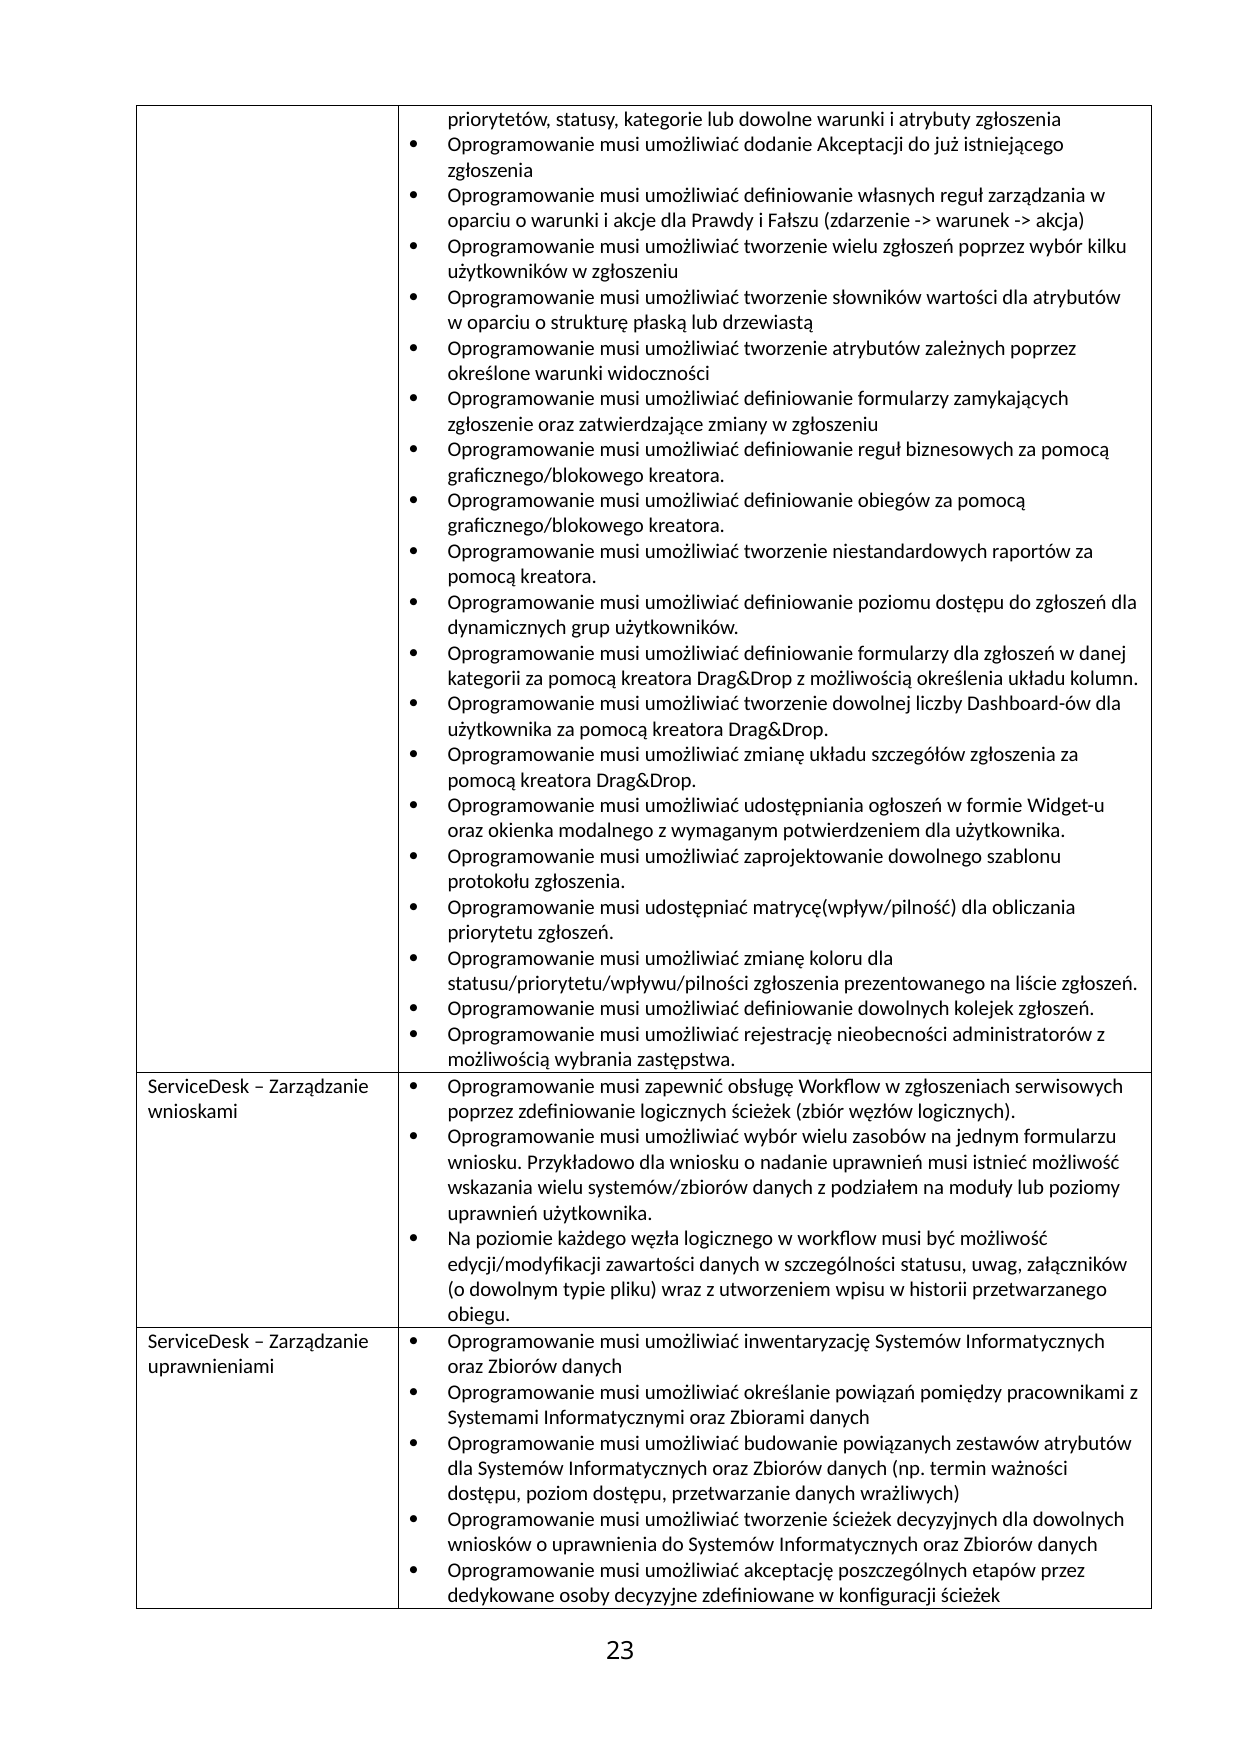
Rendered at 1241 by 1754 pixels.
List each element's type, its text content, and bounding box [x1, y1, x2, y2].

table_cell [137, 106, 398, 1072]
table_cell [137, 1328, 398, 1608]
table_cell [399, 1328, 1151, 1608]
table_cell Oprogramowanie musi zapewnić obsługę Workflow w zgłoszeniach serwisowych poprzez zdefiniowanie logicznych ścieżek (zbiór węzłów logicznych). Oprogramowanie musi umożliwiać wybór wielu zasobów na jednym formularzu wniosku. Przykładowo dla wniosku o nadanie uprawnień musi istnieć możliwość wskazania wielu systemów/zbiorów danych z podziałem na moduły lub poziomy uprawnień użytkownika. Na poziomie każdego węzła logicznego w workflow musi być możliwość edycji/modyfikacji zawartości danych w szczególności statusu, uwag, załączników (o dowolnym typie pliku) wraz z utworzeniem wpisu w historii przetwarzanego obiegu. [399, 1073, 1151, 1327]
table_cell ServiceDesk – Zarządzanie wnioskami [137, 1073, 398, 1327]
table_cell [399, 106, 1151, 1072]
